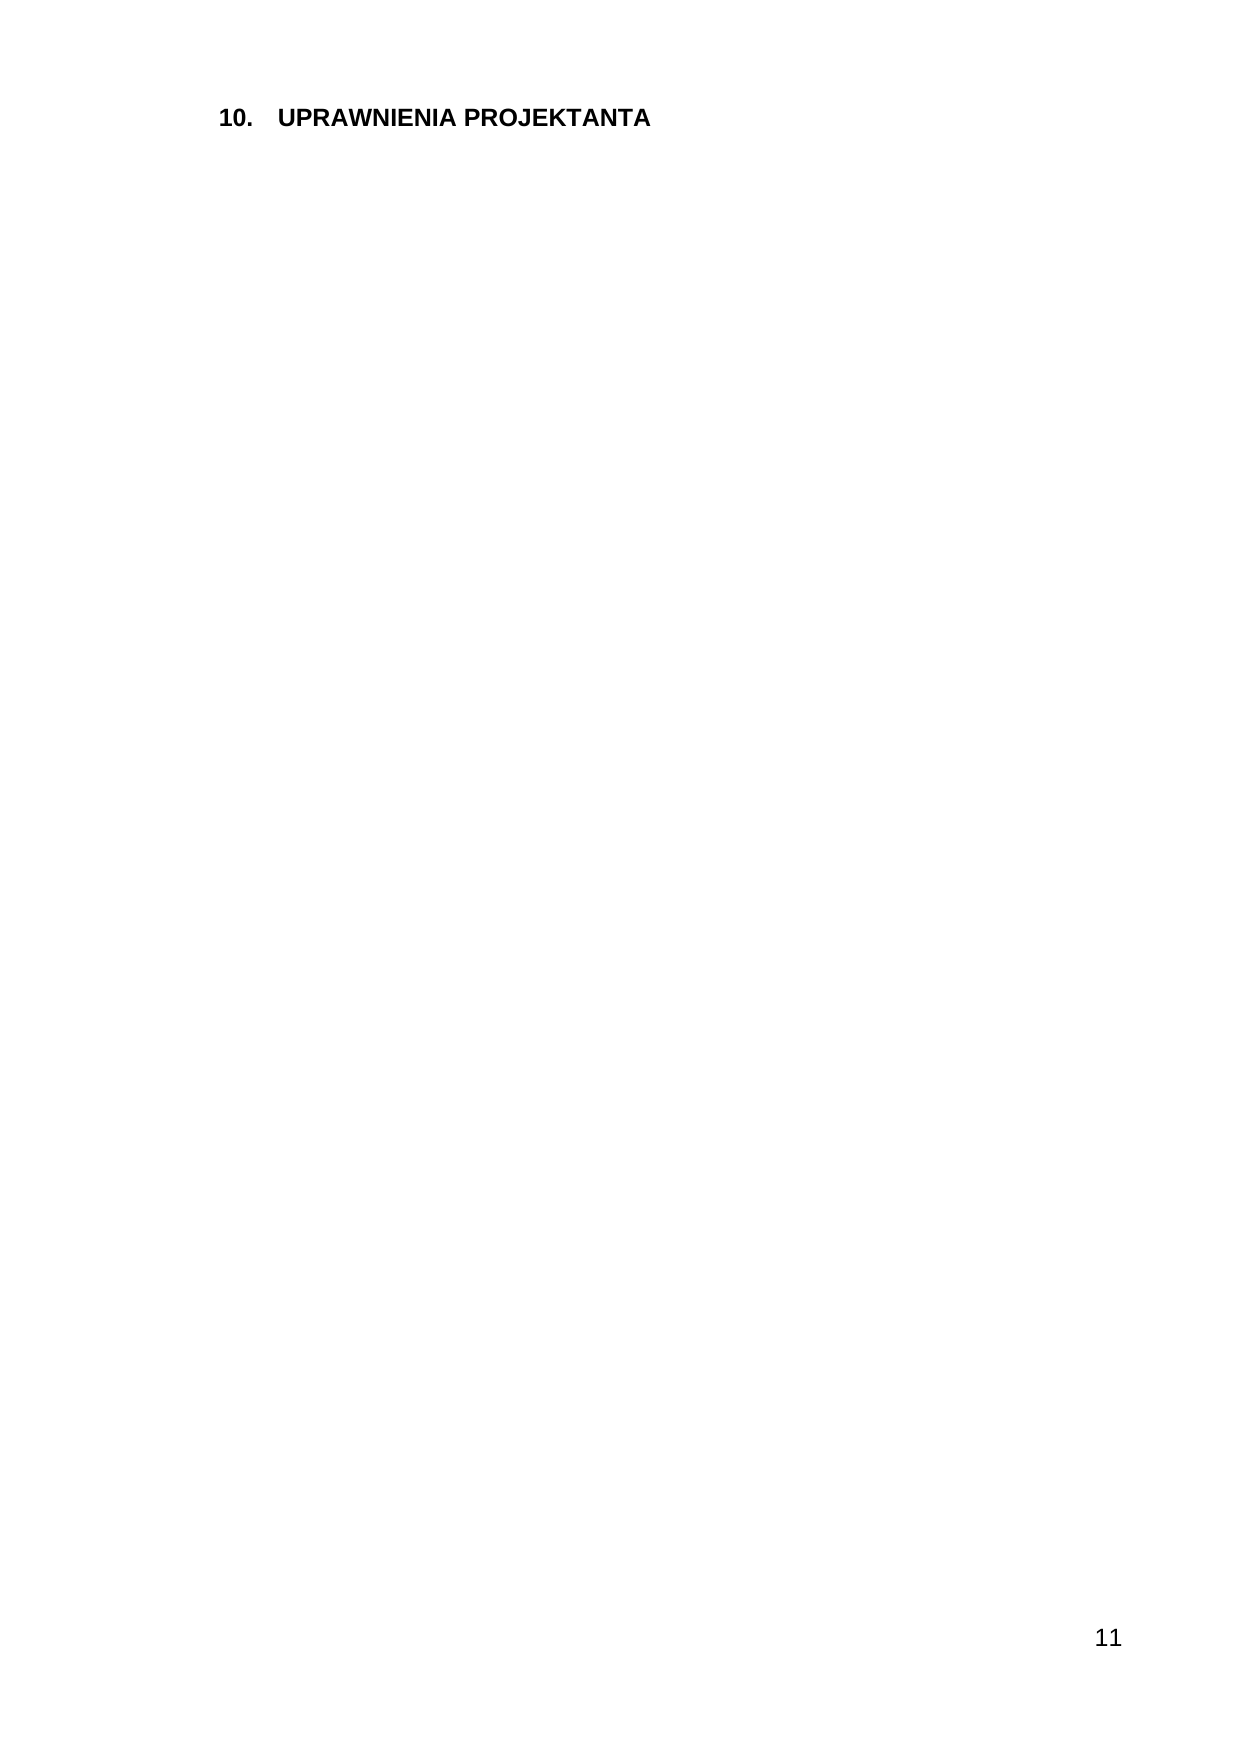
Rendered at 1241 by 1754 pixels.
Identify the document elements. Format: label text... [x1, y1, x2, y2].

subtitle UPRAWNIENIA PROJEKTANTA [218, 103, 1122, 131]
